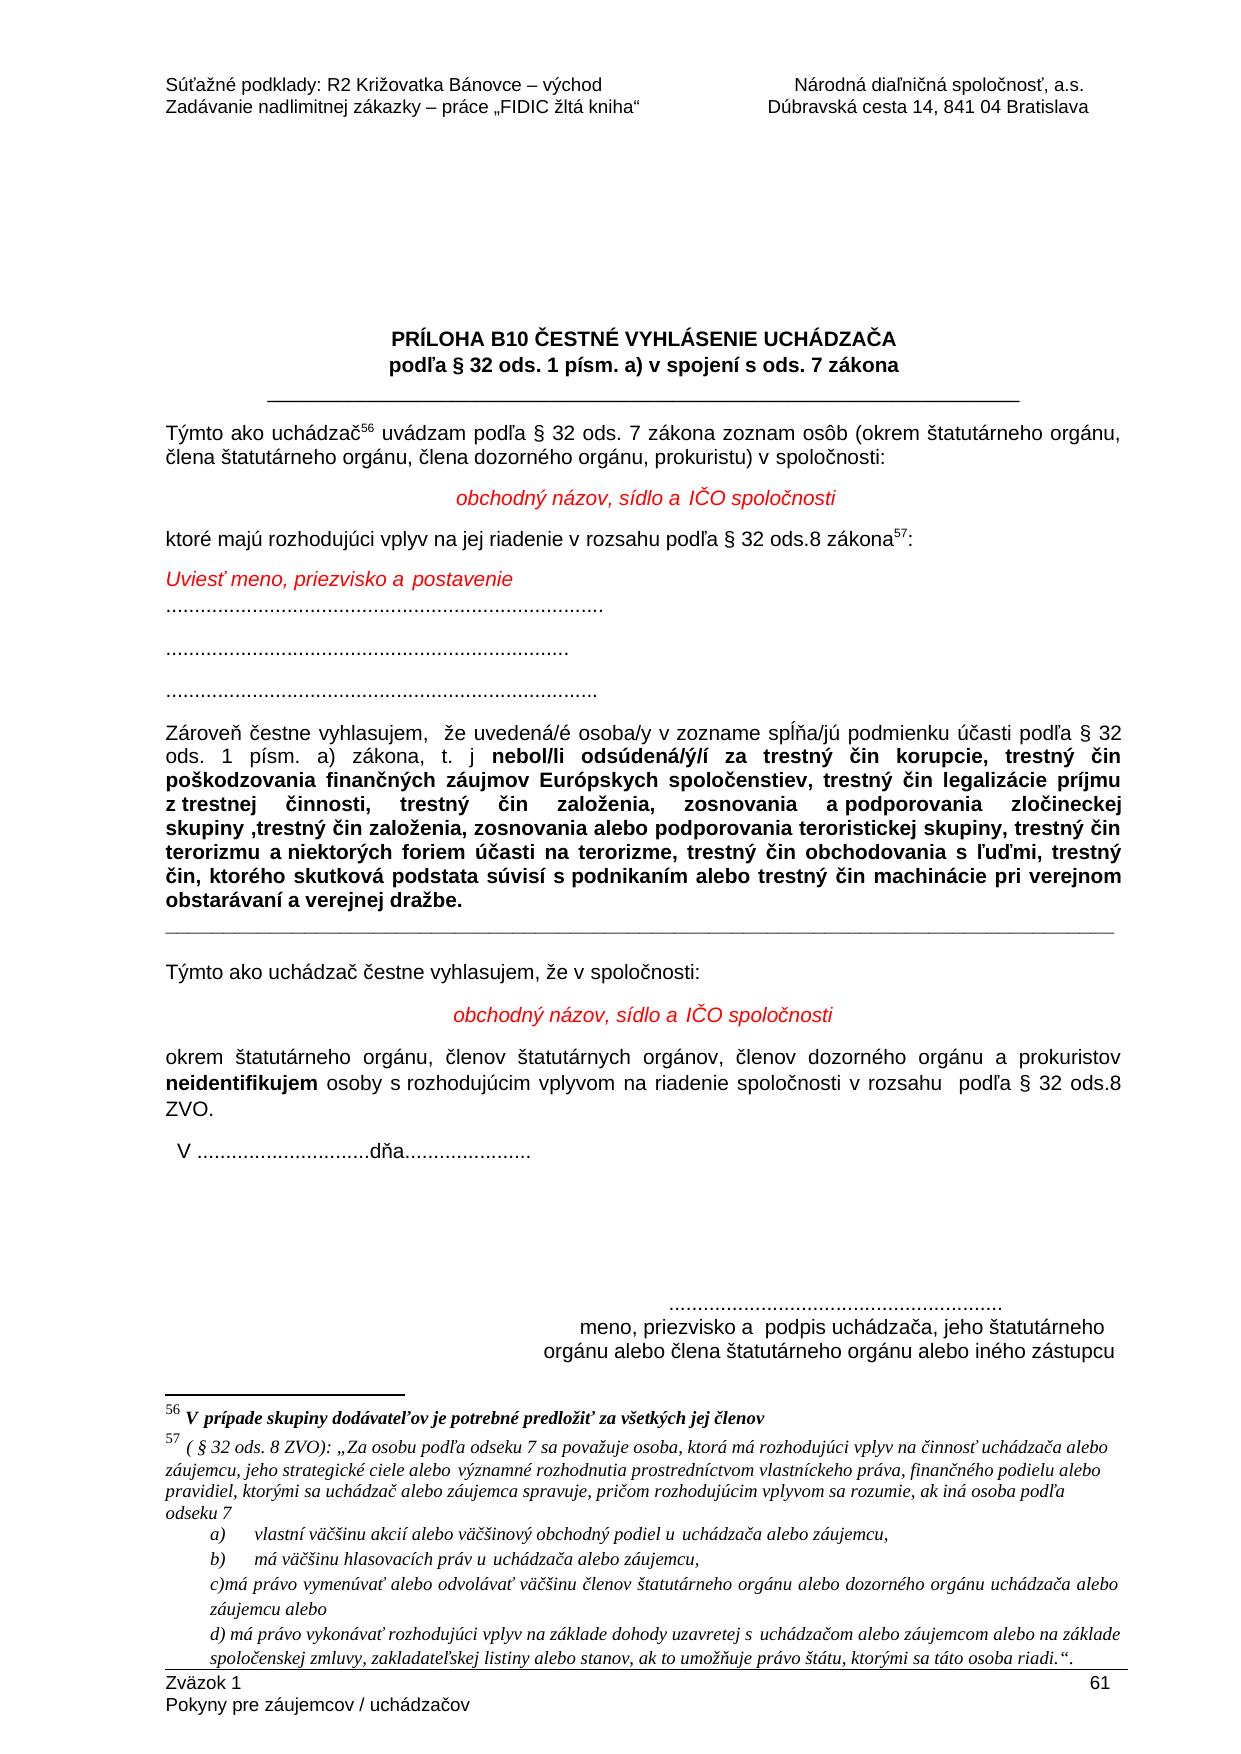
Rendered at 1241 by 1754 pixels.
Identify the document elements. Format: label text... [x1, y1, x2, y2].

text obchodný názov, sídlo a IČO spoločnosti [165, 486, 1122, 510]
text okrem štatutárneho orgánu, členov štatutárnych orgánov, členov dozorného orgánu a prokuristov neidentifikujem osoby s rozhodujúcim vplyvom na riadenie spoločnosti v rozsahu podľa § 32 ods.8 ZVO. [165, 1045, 1122, 1121]
text Uviesť meno, priezvisko a postavenie [165, 567, 1122, 591]
text __________________________________________________________________________________ [165, 912, 1122, 936]
text obchodný názov, sídlo a IČO spoločnosti [165, 1002, 1122, 1026]
text podľa § 32 ods. 1 písm. a) v spojení s ods. 7 zákona [165, 353, 1122, 377]
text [165, 1315, 1122, 1363]
text PRÍLOHA B10 ČESTNÉ VYHLÁSENIE UCHÁDZAČA [165, 327, 1122, 351]
text ...................................................................... [165, 635, 1122, 659]
text .......................................................... [165, 1291, 1122, 1315]
text ............................................................................ [165, 593, 1122, 617]
text V ..............................dňa...................... [165, 1139, 1122, 1163]
text Zároveň čestne vyhlasujem, že uvedená/é osoba/y v zozname spĺňa/jú podmienku účasti podľa § 32 ods. 1 písm. a) zákona, t. j nebol/li odsúdená/ý/í za trestný čin korupcie, trestný čin poškodzovania finančných záujmov Európskych spoločenstiev, trestný čin legalizácie príjmu z trestnej činnosti, trestný čin založenia, zosnovania a podporovania zločineckej skupiny ,trestný čin založenia, zosnovania alebo podporovania teroristickej skupiny, trestný čin terorizmu a niektorých foriem účasti na terorizme, trestný čin obchodovania s ľuďmi, trestný čin, ktorého skutková podstata súvisí s podnikaním alebo trestný čin machinácie pri verejnom obstarávaní a verejnej dražbe. [165, 720, 1122, 912]
text Týmto ako uchádzač uvádzam podľa § 32 ods. 7 zákona zoznam osôb (okrem štatutárneho orgánu, člena štatutárneho orgánu, člena dozorného orgánu, prokuristu) v spoločnosti: [165, 421, 1122, 469]
text _________________________________________________________________ [165, 379, 1122, 403]
text Týmto ako uchádzač čestne vyhlasujem, že v spoločnosti: [165, 960, 1122, 984]
text ........................................................................... [165, 678, 1122, 702]
text ktoré majú rozhodujúci vplyv na jej riadenie v rozsahu podľa § 32 ods.8 zákona: [165, 526, 1122, 550]
